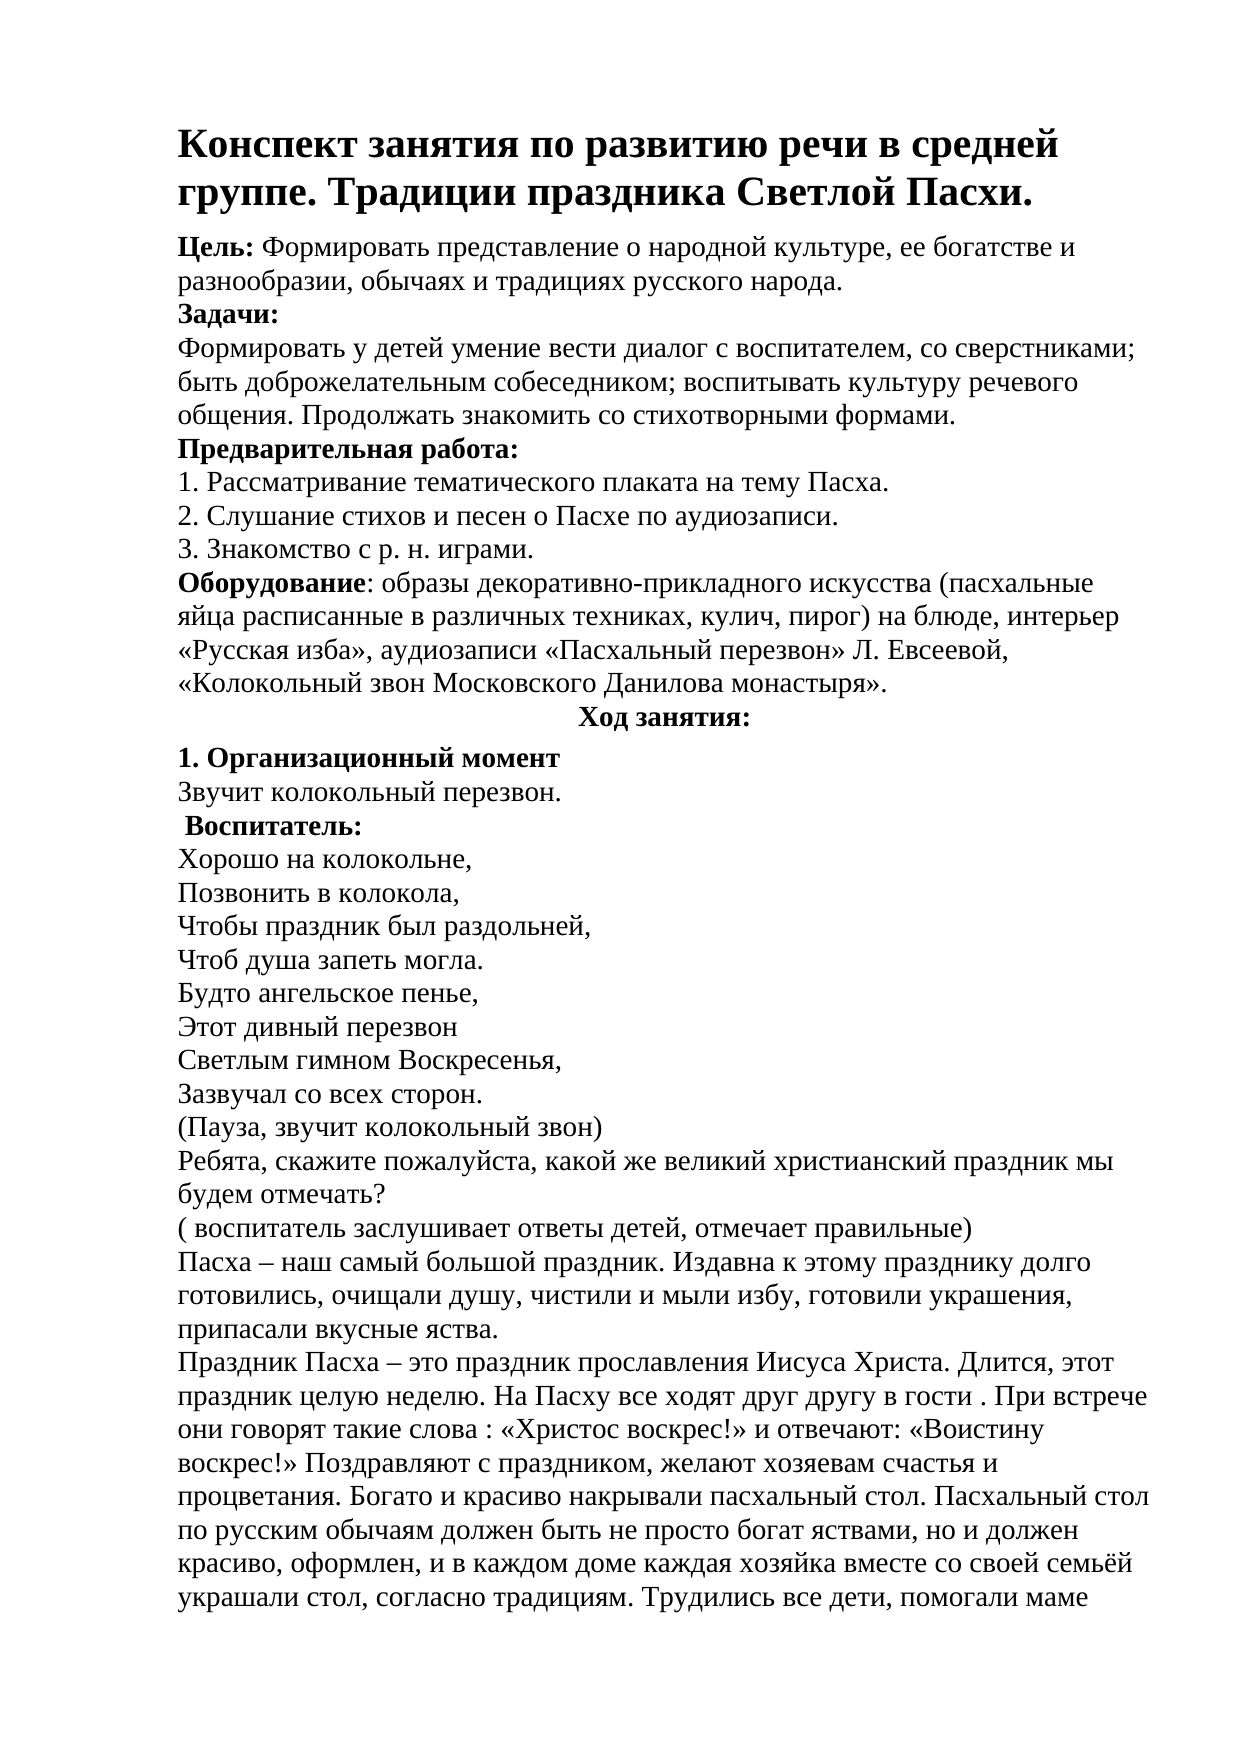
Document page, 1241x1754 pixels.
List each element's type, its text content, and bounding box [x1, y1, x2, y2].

text Ход занятия: [177, 699, 1152, 733]
text Конспект занятия по развитию речи в средней группе. Традиции праздника Светлой Пасхи. [177, 118, 1152, 214]
text Цель: Формировать представление о народной культуре, ее богатстве и разнообразии, обычаях и традициях русского народа. Задачи: Формировать у детей умение вести диалог с воспитателем, со сверстниками; быть доброжелательным собеседником; воспитывать культуру речевого общения. Продолжать знакомить со стихотворными формами. Предварительная работа: 1. Рассматривание тематического плаката на тему Пасха. 2. Слушание стихов и песен о Пасхе по аудиозаписи. 3. Знакомство с р. н. играми. Оборудование: образы декоративно-прикладного искусства (пасхальные яйца расписанные в различных техниках, кулич, пирог) на блюде, интерьер «Русская изба», аудиозаписи «Пасхальный перезвон» Л. Евсеевой, «Колокольный звон Московского Данилова монастыря». [177, 229, 1152, 699]
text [177, 1210, 1152, 1613]
text Воспитатель: Хорошо на колокольне, Позвонить в колокола, Чтобы праздник был раздольней, Чтоб душа запеть могла. Будто ангельское пенье, Этот дивный перезвон Светлым гимном Воскресенья, Зазвучал со всех сторон. (Пауза, звучит колокольный звон) Ребята, скажите пожалуйста, какой же великий христианский праздник мы будем отмечать? [177, 808, 1152, 1210]
text 1. Организационный момент Звучит колокольный перезвон. [177, 741, 1152, 808]
